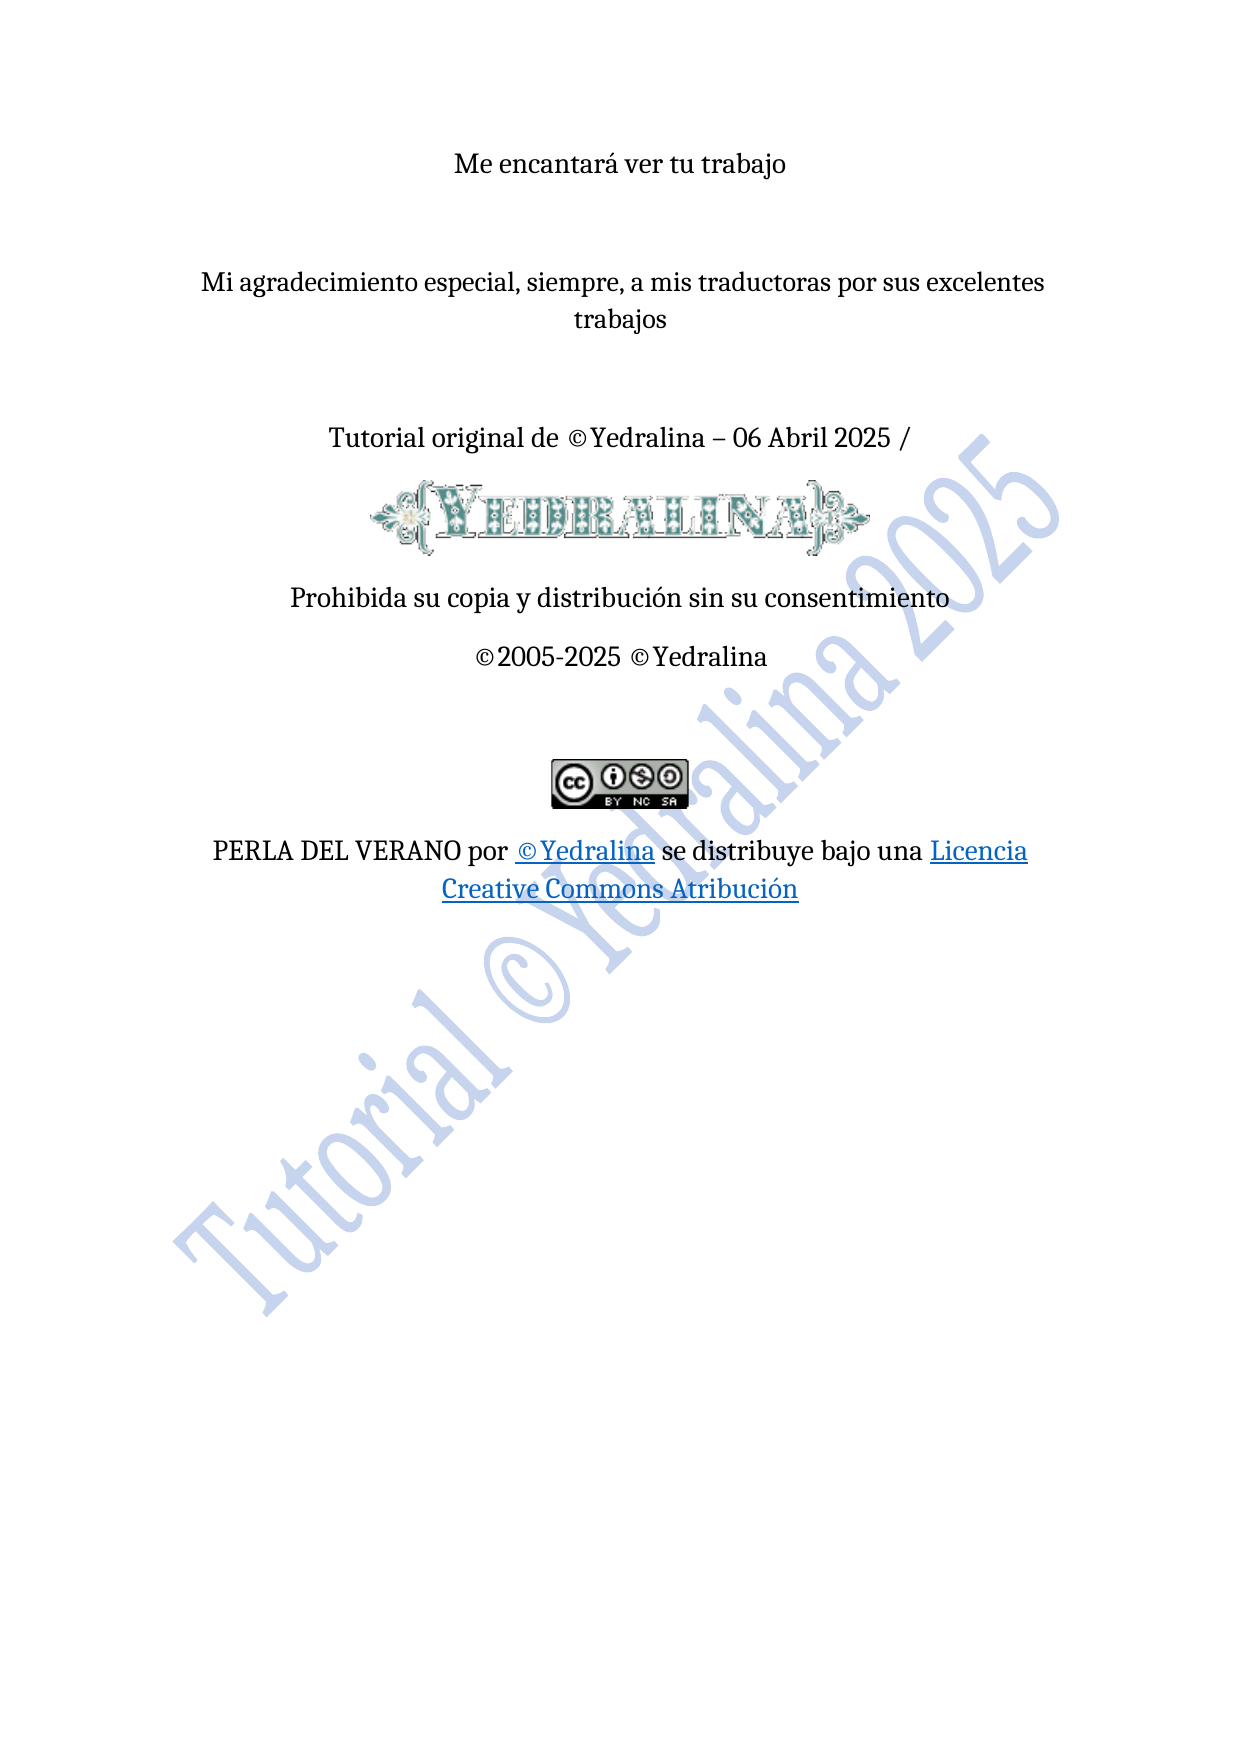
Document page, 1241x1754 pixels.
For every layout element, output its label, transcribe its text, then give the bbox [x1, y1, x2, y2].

text ©2005-2025 ©Yedralina [177, 641, 1063, 674]
picture [370, 480, 870, 556]
text Mi agradecimiento especial, siempre, a mis traductoras por sus excelentes trabajos [177, 266, 1063, 336]
text Prohibida su copia y distribución sin su consentimiento [177, 581, 1063, 615]
text Me encantará ver tu trabajo [177, 148, 1063, 181]
picture [551, 759, 689, 809]
text Tutorial original de ©Yedralina – 06 Abril 2025 / [177, 421, 1063, 454]
text PERLA DEL VERANO por ©Yedralina se distribuye bajo una Licencia Creative Commons Atribución [177, 834, 1063, 906]
